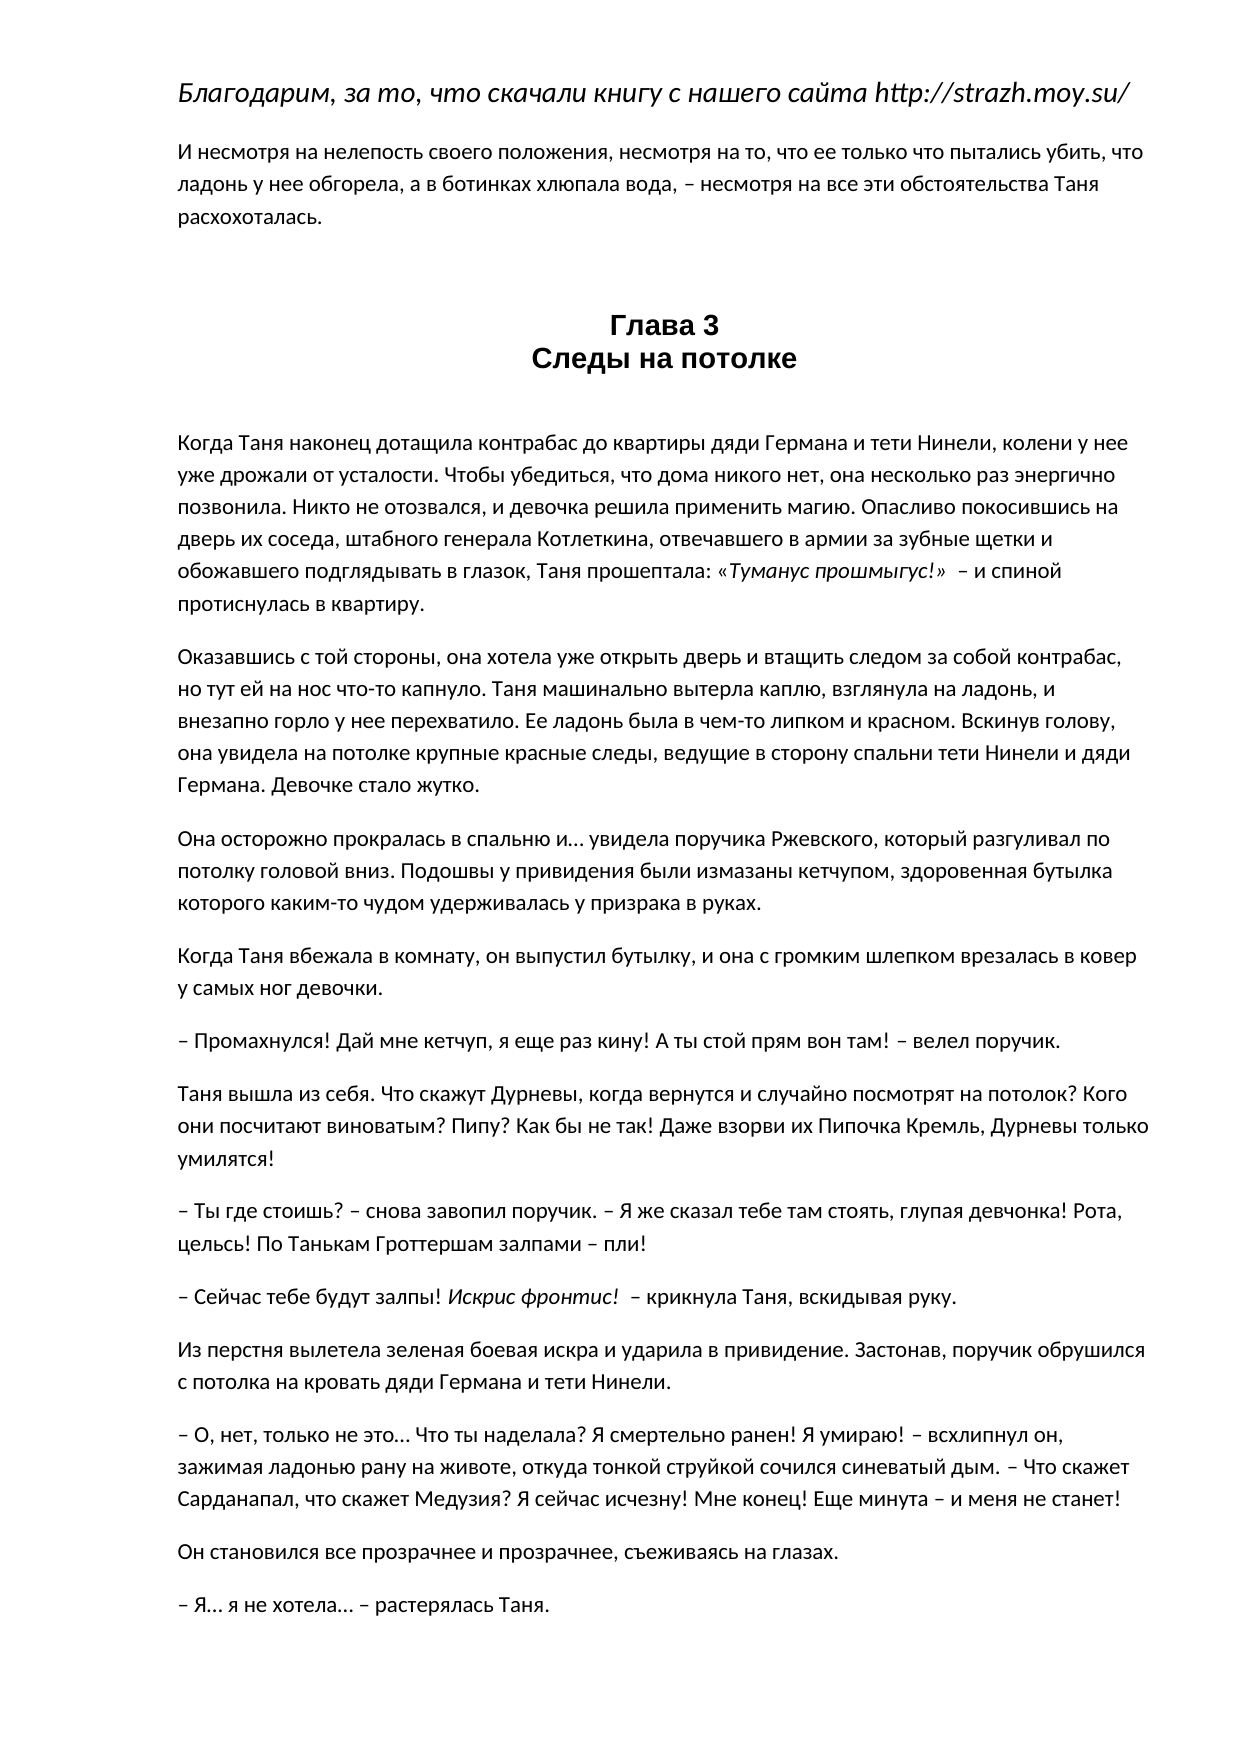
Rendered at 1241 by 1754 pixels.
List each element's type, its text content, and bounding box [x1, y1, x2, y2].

text Она осторожно прокралась в спальню и… увидела поручика Ржевского, который разгуливал по потолку головой вниз. Подошвы у привидения были измазаны кетчупом, здоровенная бутылка которого каким-то чудом удерживалась у призрака в руках. [177, 824, 1152, 916]
text – Я… я не хотела… – растерялась Таня. [177, 1591, 1152, 1618]
text Когда Таня наконец дотащила контрабас до квартиры дяди Германа и тети Нинели, колени у нее уже дрожали от усталости. Чтобы убедиться, что дома никого нет, она несколько раз энергично позвонила. Никто не отозвался, и девочка решила применить магию. Опасливо покосившись на дверь их соседа, штабного генерала Котлеткина, отвечавшего в армии за зубные щетки и обожавшего подглядывать в глазок, Таня прошептала: «Туманус прошмыгус!» – и спиной протиснулась в квартиру. [177, 428, 1152, 617]
text Из перстня вылетела зеленая боевая искра и ударила в привидение. Застонав, поручик обрушился с потолка на кровать дяди Германа и тети Нинели. [177, 1335, 1152, 1395]
text Он становился все прозрачнее и прозрачнее, съеживаясь на глазах. [177, 1537, 1152, 1566]
subtitle Следы на потолке [177, 341, 1152, 375]
text – Ты где стоишь? – снова завопил поручик. – Я же сказал тебе там стоять, глупая девчонка! Рота, цельсь! По Танькам Гроттершам залпами – пли! [177, 1197, 1152, 1257]
text Оказавшись с той стороны, она хотела уже открыть дверь и втащить следом за собой контрабас, но тут ей на нос что-то капнуло. Таня машинально вытерла каплю, взглянула на ладонь, и внезапно горло у нее перехватило. Ее ладонь была в чем-то липком и красном. Вскинув голову, она увидела на потолке крупные красные следы, ведущие в сторону спальни тети Нинели и дяди Германа. Девочке стало жутко. [177, 642, 1152, 799]
text И несмотря на нелепость своего положения, несмотря на то, что ее только что пытались убить, что ладонь у нее обгорела, а в ботинках хлюпала вода, – несмотря на все эти обстоятельства Таня расхохоталась. [177, 137, 1152, 230]
text – Сейчас тебе будут залпы! Искрис фронтис! – крикнула Таня, вскидывая руку. [177, 1282, 1152, 1310]
text – Промахнулся! Дай мне кетчуп, я еще раз кину! А ты стой прям вон там! – велел поручик. [177, 1026, 1152, 1054]
text Таня вышла из себя. Что скажут Дурневы, когда вернутся и случайно посмотрят на потолок? Кого они посчитают виноватым? Пипу? Как бы не так! Даже взорви их Пипочка Кремль, Дурневы только умилятся! [177, 1079, 1152, 1172]
text Когда Таня вбежала в комнату, он выпустил бутылку, и она с громким шлепком врезалась в ковер у самых ног девочки. [177, 941, 1152, 1001]
subtitle Глава 3 [177, 308, 1152, 341]
text – О, нет, только не это… Что ты наделала? Я смертельно ранен! Я умираю! – всхлипнул он, зажимая ладонью рану на животе, откуда тонкой струйкой сочился синеватый дым. – Что скажет Сарданапал, что скажет Медузия? Я сейчас исчезну! Мне конец! Еще минута – и меня не станет! [177, 1420, 1152, 1512]
